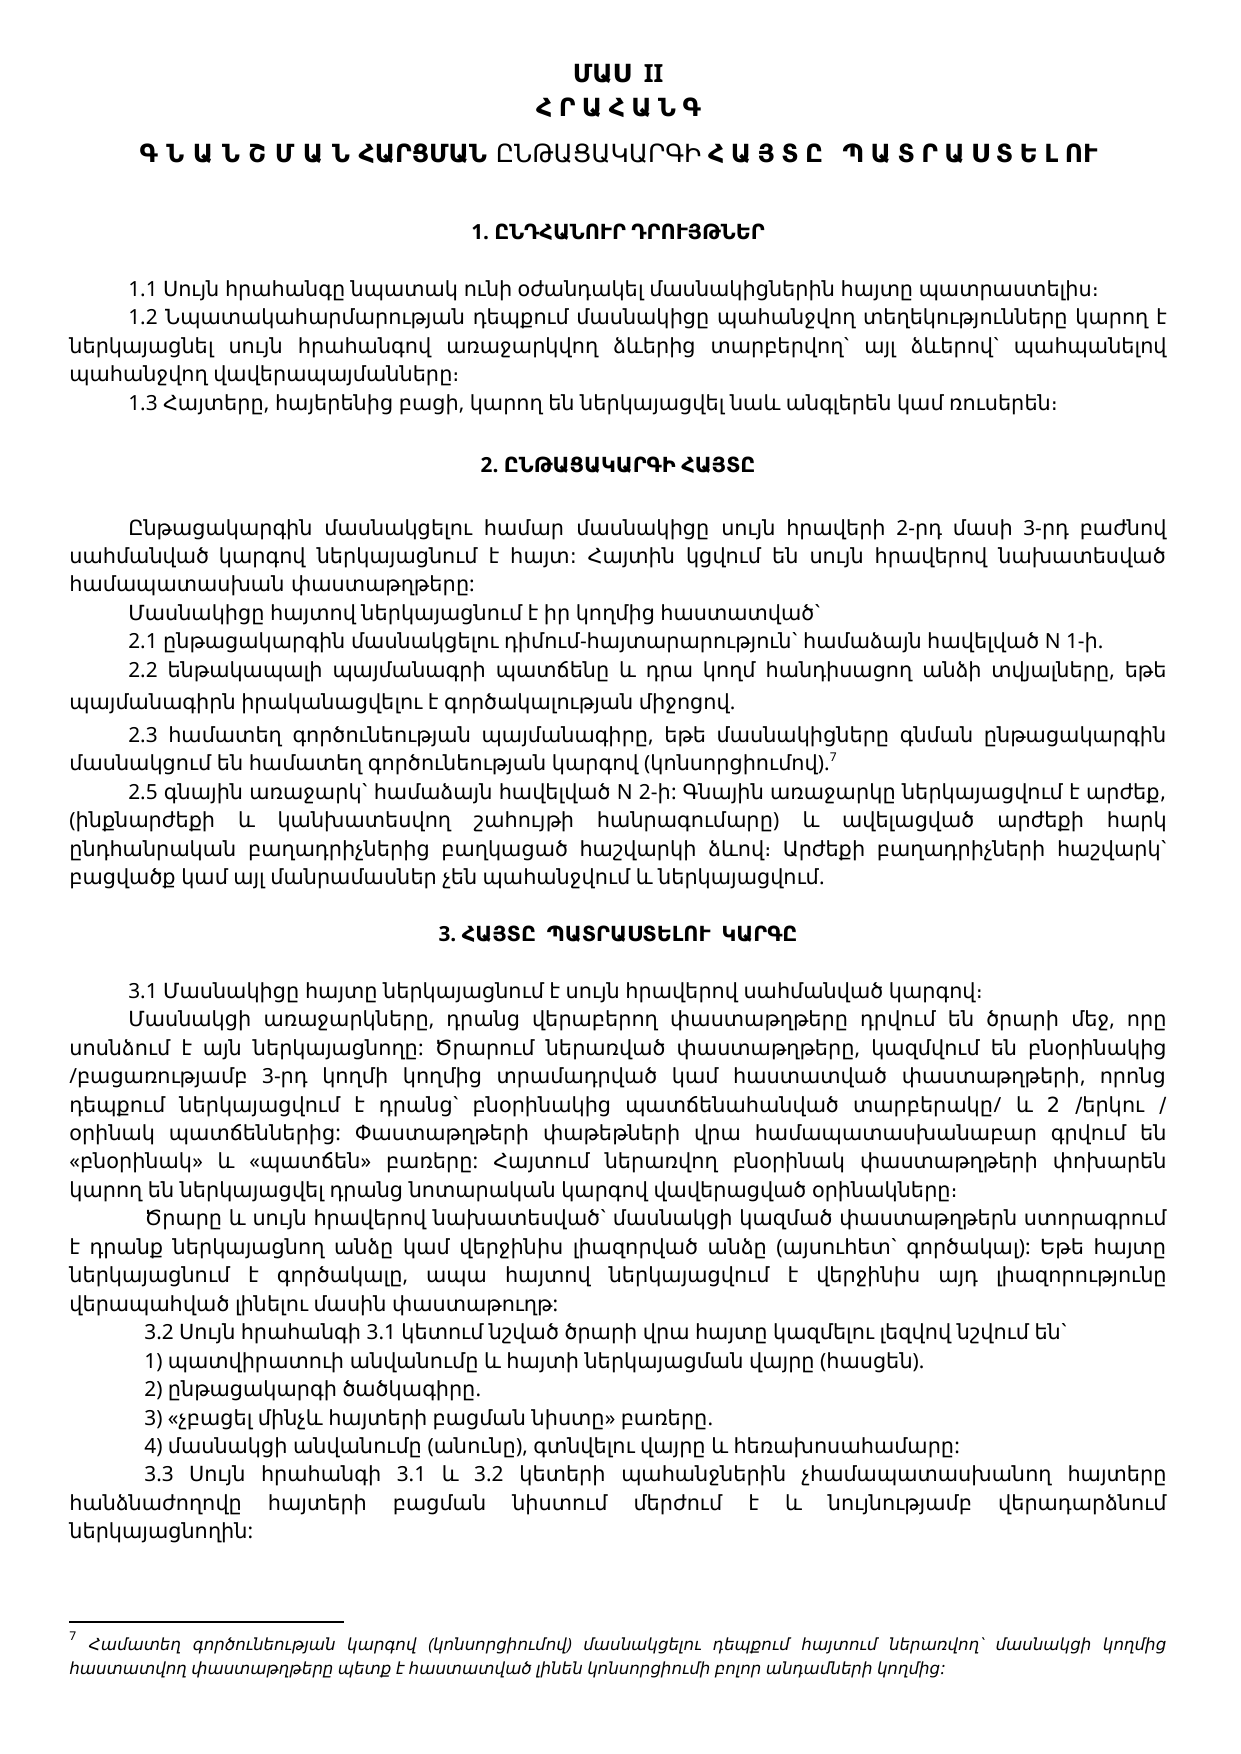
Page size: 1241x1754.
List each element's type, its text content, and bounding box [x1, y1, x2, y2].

text Գ Ն Ա Ն Շ Մ Ա Ն ՀԱՐՑՄԱՆ ԸՆԹԱՑԱԿԱՐԳԻ Հ Ա Յ Տ Ը Պ Ա Տ Ր Ա Ս Տ Ե Լ ՈՒ [69, 136, 1167, 170]
text 1.1 Սույն հրահանգը նպատակ ունի օժանդակել մասնակիցներին հայտը պատրաստելիս։ [69, 274, 1167, 302]
text 2.1 ընթացակարգին մասնակցելու դիմում-հայտարարություն` համաձայն հավելված N 1-ի. [69, 626, 1167, 655]
text ՄԱՍ II [69, 56, 1167, 89]
text 3.1 Մասնակիցը հայտը ներկայացնում է սույն հրավերով սահմանված կարգով։ [69, 976, 1167, 1004]
text Ծրարը և սույն հրավերով նախատեսված` մասնակցի կազմած փաստաթղթերն ստորագրում է դրանք ներկայացնող անձը կամ վերջինիս լիազորված անձը (այսուհետ` գործակալ): Եթե հայտը ներկայացնում է գործակալը, ապա հայտով ներկայացվում է վերջինիս այդ լիազորությունը վերապահված լինելու մասին փաստաթուղթ: [69, 1203, 1167, 1317]
text Ընթացակարգին մասնակցելու համար մասնակիցը սույն հրավերի 2-րդ մասի 3-րդ բաժնով սահմանված կարգով ներկայացնում է հայտ: Հայտին կցվում են սույն հրավերով նախատեսված համապատասխան փաստաթղթերը: [69, 513, 1167, 598]
text 2) ընթացակարգի ծածկագիրը. [69, 1374, 1167, 1403]
text 2. ԸՆԹԱՑԱԿԱՐԳԻ ՀԱՅՏԸ [69, 450, 1167, 479]
text 3.2 Սույն հրահանգի 3.1 կետում նշված ծրարի վրա հայտը կազմելու լեզվով նշվում են` [69, 1317, 1167, 1346]
text Մասնակիցը հայտով ներկայացնում է իր կողմից հաստատված` [69, 598, 1167, 626]
text 1. ԸՆԴՀԱՆՈՒՐ ԴՐՈՒՅԹՆԵՐ [69, 217, 1167, 245]
text 3.3 Սույն հրահանգի 3.1 և 3.2 կետերի պահանջներին չհամապատասխանող հայտերը հանձնաժողովը հայտերի բացման նիստում մերժում է և նույնությամբ վերադարձնում ներկայացնողին: [69, 1459, 1167, 1545]
text 4) մասնակցի անվանումը (անունը), գտնվելու վայրը և հեռախոսահամարը: [69, 1431, 1167, 1459]
text 2.5 գնային առաջարկ` համաձայն հավելված N 2-ի: Գնային առաջարկը ներկայացվում է արժեք, (ինքնարժեքի և կանխատեսվող շահույթի հանրագումարը) և ավելացված արժեքի հարկ ընդհանրական բաղադրիչներից բաղկացած հաշվարկի ձևով։ Արժեքի բաղադրիչների հաշվարկ` բացվածք կամ այլ մանրամասներ չեն պահանջվում և ներկայացվում. [69, 777, 1167, 891]
text 3. ՀԱՅՏԸ ՊԱՏՐԱՍՏԵԼՈՒ ԿԱՐԳԸ [69, 919, 1167, 948]
text 1.3 Հայտերը, հայերենից բացի, կարող են ներկայացվել նաև անգլերեն կամ ռուսերեն։ [69, 388, 1167, 416]
text 1.2 Նպատակահարմարության դեպքում մասնակիցը պահանջվող տեղեկությունները կարող է ներկայացնել սույն հրահանգով առաջարկվող ձևերից տարբերվող` այլ ձևերով` պահպանելով պահանջվող վավերապայմանները։ [69, 302, 1167, 388]
text 1) պատվիրատուի անվանումը և հայտի ներկայացման վայրը (հասցեն). [69, 1346, 1167, 1374]
text Մասնակցի առաջարկները, դրանց վերաբերող փաստաթղթերը դրվում են ծրարի մեջ, որը սոսնձում է այն ներկայացնողը: Ծրարում ներառված փաստաթղթերը, կազմվում են բնօրինակից /բացառությամբ 3-րդ կողմի կողմից տրամադրված կամ հաստատված փաստաթղթերի, որոնց դեպքում ներկայացվում է դրանց` բնօրինակից պատճենահանված տարբերակը/ և 2 /երկու / օրինակ պատճեններից: Փաստաթղթերի փաթեթների վրա համապատասխանաբար գրվում են «բնօրինակ» և «պատճեն» բառերը: Հայտում ներառվող բնօրինակ փաստաթղթերի փոխարեն կարող են ներկայացվել դրանց նոտարական կարգով վավերացված օրինակները։ [69, 1004, 1167, 1203]
text Հ Ր Ա Հ Ա Ն Գ [69, 89, 1167, 124]
text 2.3 համատեղ գործունեության պայմանագիրը, եթե մասնակիցները գնման ընթացակարգին մասնակցում են համատեղ գործունեության կարգով (կոնսորցիումով). [69, 720, 1167, 777]
text 2.2 ենթակապալի պայմանագրի պատճենը և դրա կողմ հանդիսացող անձի տվյալները, եթե պայմանագիրն իրականացվելու է գործակալության միջոցով. [69, 655, 1167, 716]
text 3) «չբացել մինչև հայտերի բացման նիստը» բառերը. [69, 1403, 1167, 1431]
